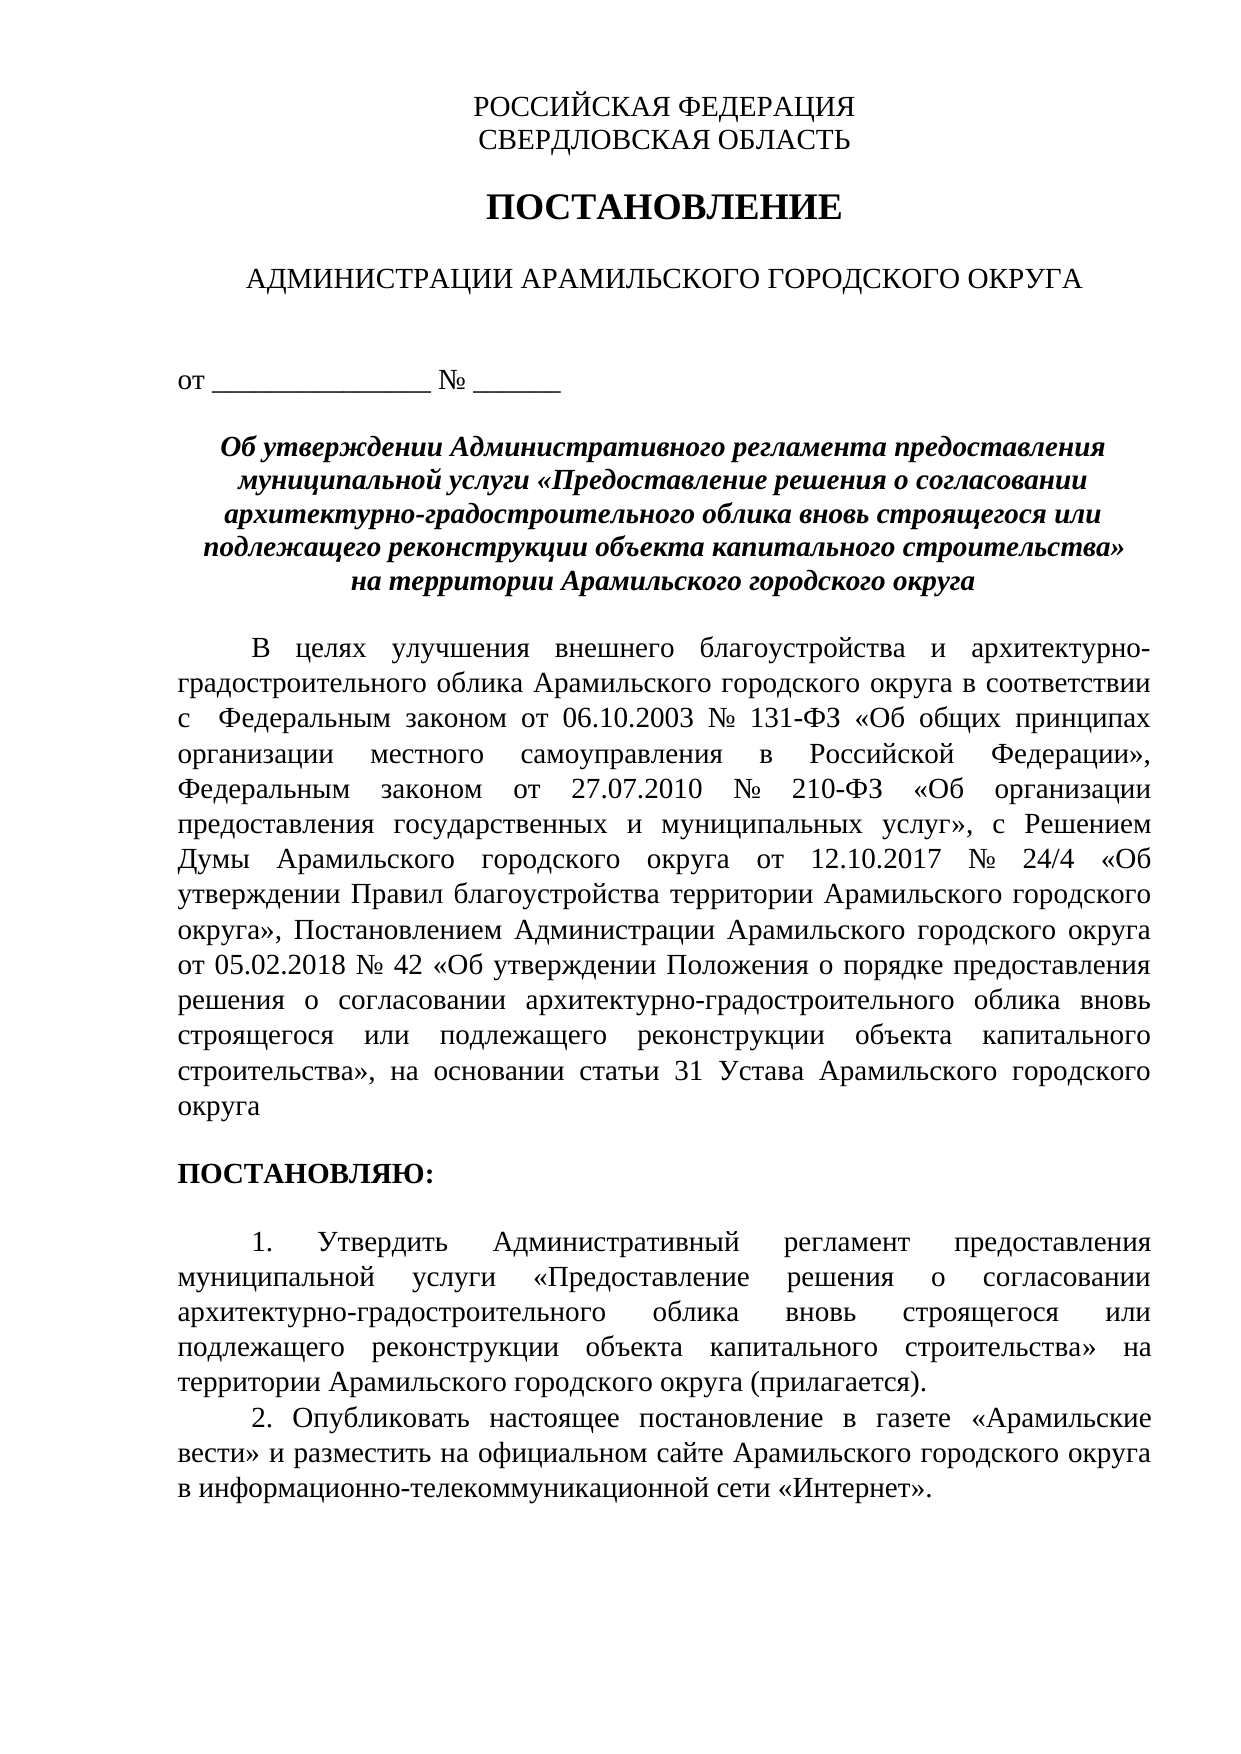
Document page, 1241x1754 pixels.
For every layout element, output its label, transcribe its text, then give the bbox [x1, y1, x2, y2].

text В целях улучшения внешнего благоустройства и архитектурно-градостроительного облика Арамильского городского округа в соответствии с Федеральным законом от 06.10.2003 № 131-ФЗ «Об общих принципах организации местного самоуправления в Российской Федерации», Федеральным законом от 27.07.2010 № 210-ФЗ «Об организации предоставления государственных и муниципальных услуг», с Решением Думы Арамильского городского округа от 12.10.2017 № 24/4 «Об утверждении Правил благоустройства территории Арамильского городского округа», Постановлением Администрации Арамильского городского округа от 05.02.2018 № 42 «Об утверждении Положения о порядке предоставления решения о согласовании архитектурно-градостроительного облика вновь строящегося или подлежащего реконструкции объекта капитального строительства», на основании статьи 31 Устава Арамильского городского округа [177, 630, 1152, 1121]
text 2. Опубликовать настоящее постановление в газете «Арамильские вести» и разместить на официальном сайте Арамильского городского округа в информационно-телекоммуникационной сети «Интернет». [177, 1400, 1152, 1504]
text Об утверждении Административного регламента предоставления муниципальной услуги «Предоставление решения о согласовании архитектурно-градостроительного облика вновь строящегося или подлежащего реконструкции объекта капитального строительства» [177, 429, 1152, 563]
text на территории Арамильского городского округа [177, 563, 1152, 597]
text 1. Утвердить Административный регламент предоставления муниципальной услуги «Предоставление решения о согласовании архитектурно-градостроительного облика вновь строящегося или подлежащего реконструкции объекта капитального строительства» на территории Арамильского городского округа (прилагается). [177, 1224, 1152, 1398]
text РОССИЙСКАЯ ФЕДЕРАЦИЯ [177, 89, 1152, 122]
text ПОСТАНОВЛЯЮ: [177, 1157, 1152, 1190]
text от _______________ № ______ [177, 362, 1152, 395]
text ПОСТАНОВЛЕНИЕ [177, 184, 1152, 228]
text АДМИНИСТРАЦИИ АРАМИЛЬСКОГО ГОРОДСКОГО ОКРУГА [177, 261, 1152, 295]
text СВЕРДЛОВСКАЯ ОБЛАСТЬ [177, 122, 1152, 156]
